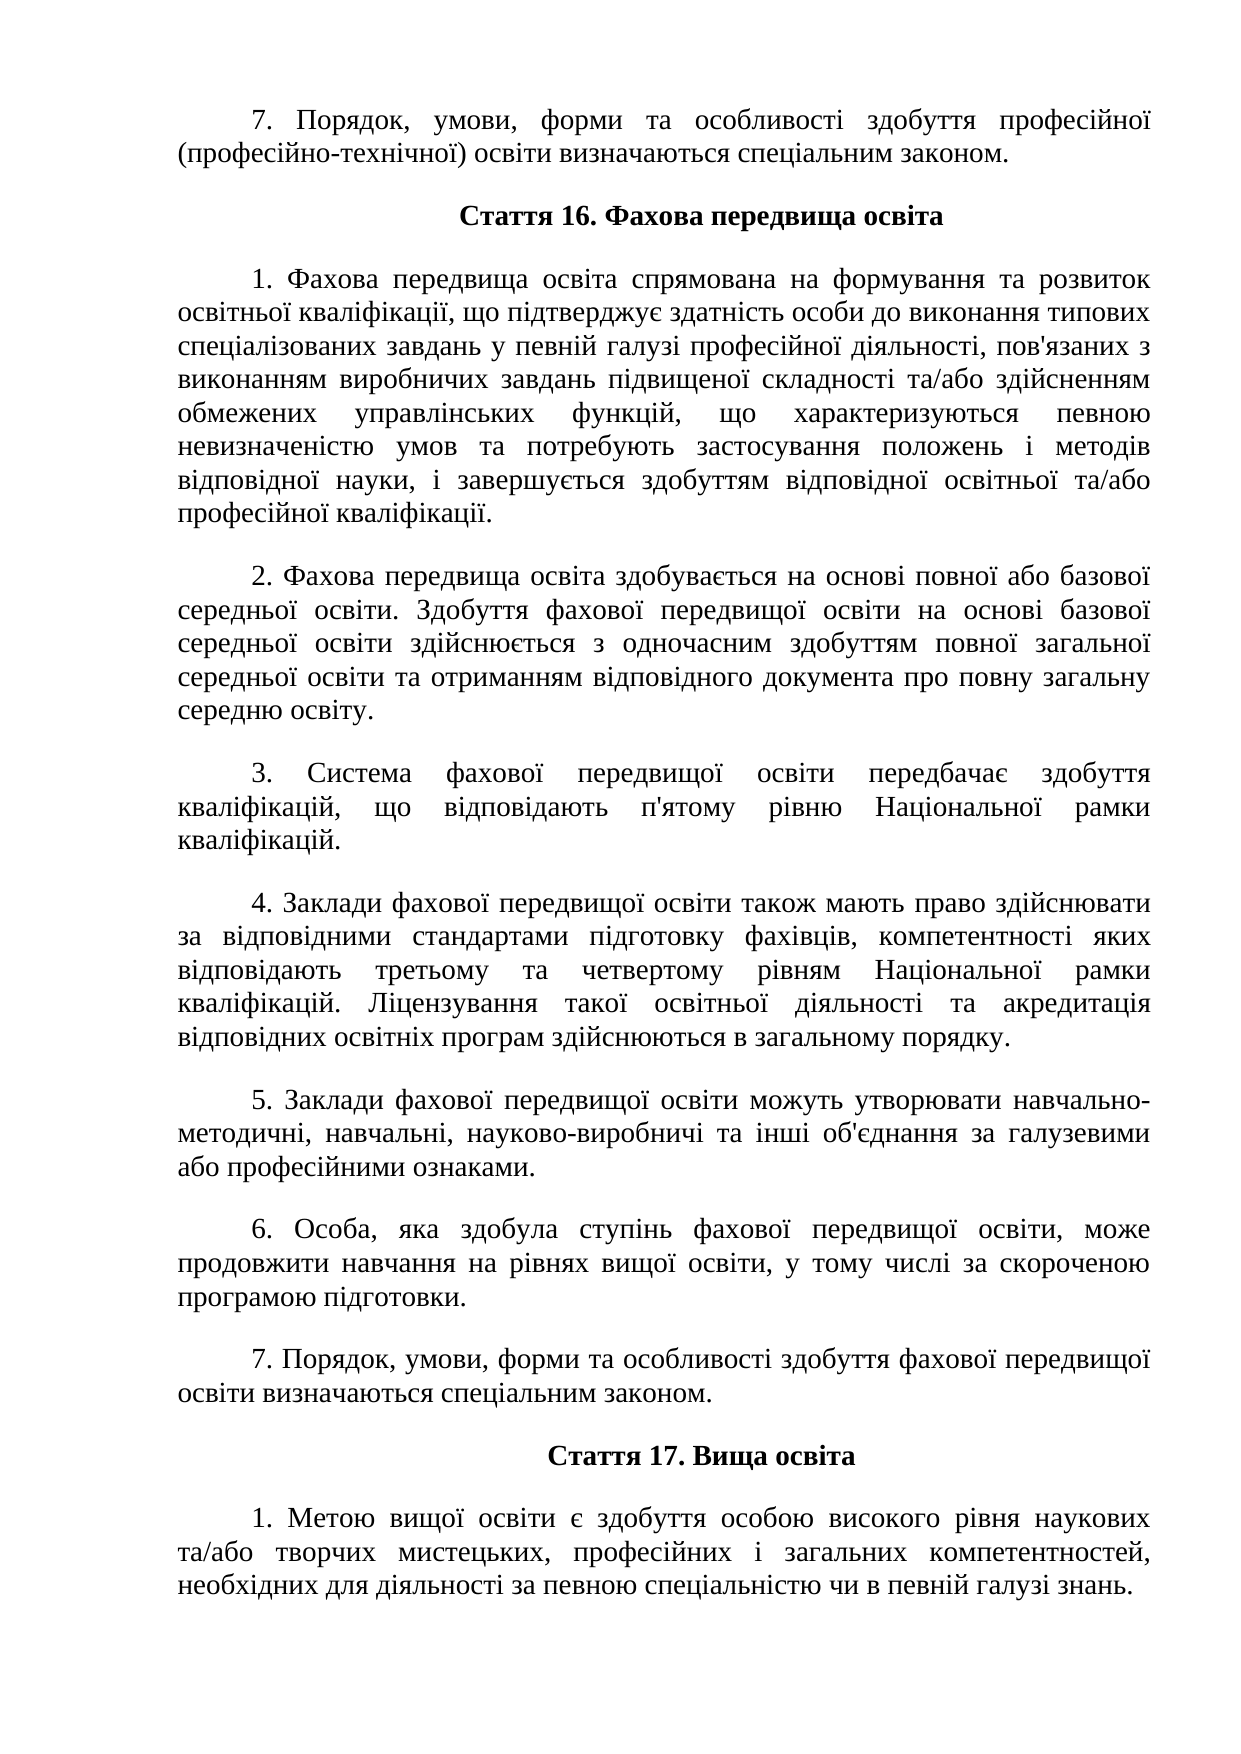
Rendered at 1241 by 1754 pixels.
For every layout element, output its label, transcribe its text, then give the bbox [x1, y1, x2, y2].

text Стаття 17. Вища освіта [177, 1438, 1152, 1471]
text 3. Система фахової передвищої освіти передбачає здобуття кваліфікацій, що відповідають п'ятому рівню Національної рамки кваліфікацій. [177, 755, 1152, 856]
text 2. Фахова передвища освіта здобувається на основі повної або базової середньої освіти. Здобуття фахової передвищої освіти на основі базової середньої освіти здійснюється з одночасним здобуттям повної загальної середньої освіти та отриманням відповідного документа про повну загальну середню освіту. [177, 558, 1152, 726]
text Стаття 16. Фахова передвища освіта [177, 198, 1152, 232]
text 1. Метою вищої освіти є здобуття особою високого рівня наукових та/або творчих мистецьких, професійних і загальних компетентностей, необхідних для діяльності за певною спеціальністю чи в певній галузі знань. [177, 1500, 1152, 1601]
text 7. Порядок, умови, форми та особливості здобуття фахової передвищої освіти визначаються спеціальним законом. [177, 1341, 1152, 1408]
text 6. Особа, яка здобула ступінь фахової передвищої освіти, може продовжити навчання на рівнях вищої освіти, у тому числі за скороченою програмою підготовки. [177, 1212, 1152, 1312]
text 1. Фахова передвища освіта спрямована на формування та розвиток освітньої кваліфікації, що підтверджує здатність особи до виконання типових спеціалізованих завдань у певній галузі професійної діяльності, пов'язаних з виконанням виробничих завдань підвищеної складності та/або здійсненням обмежених управлінських функцій, що характеризуються певною невизначеністю умов та потребують застосування положень і методів відповідної науки, і завершується здобуттям відповідної освітньої та/або професійної кваліфікації. [177, 261, 1152, 529]
text 4. Заклади фахової передвищої освіти також мають право здійснювати за відповідними стандартами підготовку фахівців, компетентності яких відповідають третьому та четвертому рівням Національної рамки кваліфікацій. Ліцензування такої освітньої діяльності та акредитація відповідних освітніх програм здійснюються в загальному порядку. [177, 885, 1152, 1053]
text 7. Порядок, умови, форми та особливості здобуття професійної (професійно-технічної) освіти визначаються спеціальним законом. [177, 102, 1152, 169]
text 5. Заклади фахової передвищої освіти можуть утворювати навчально-методичні, навчальні, науково-виробничі та інші об'єднання за галузевими або професійними ознаками. [177, 1082, 1152, 1182]
